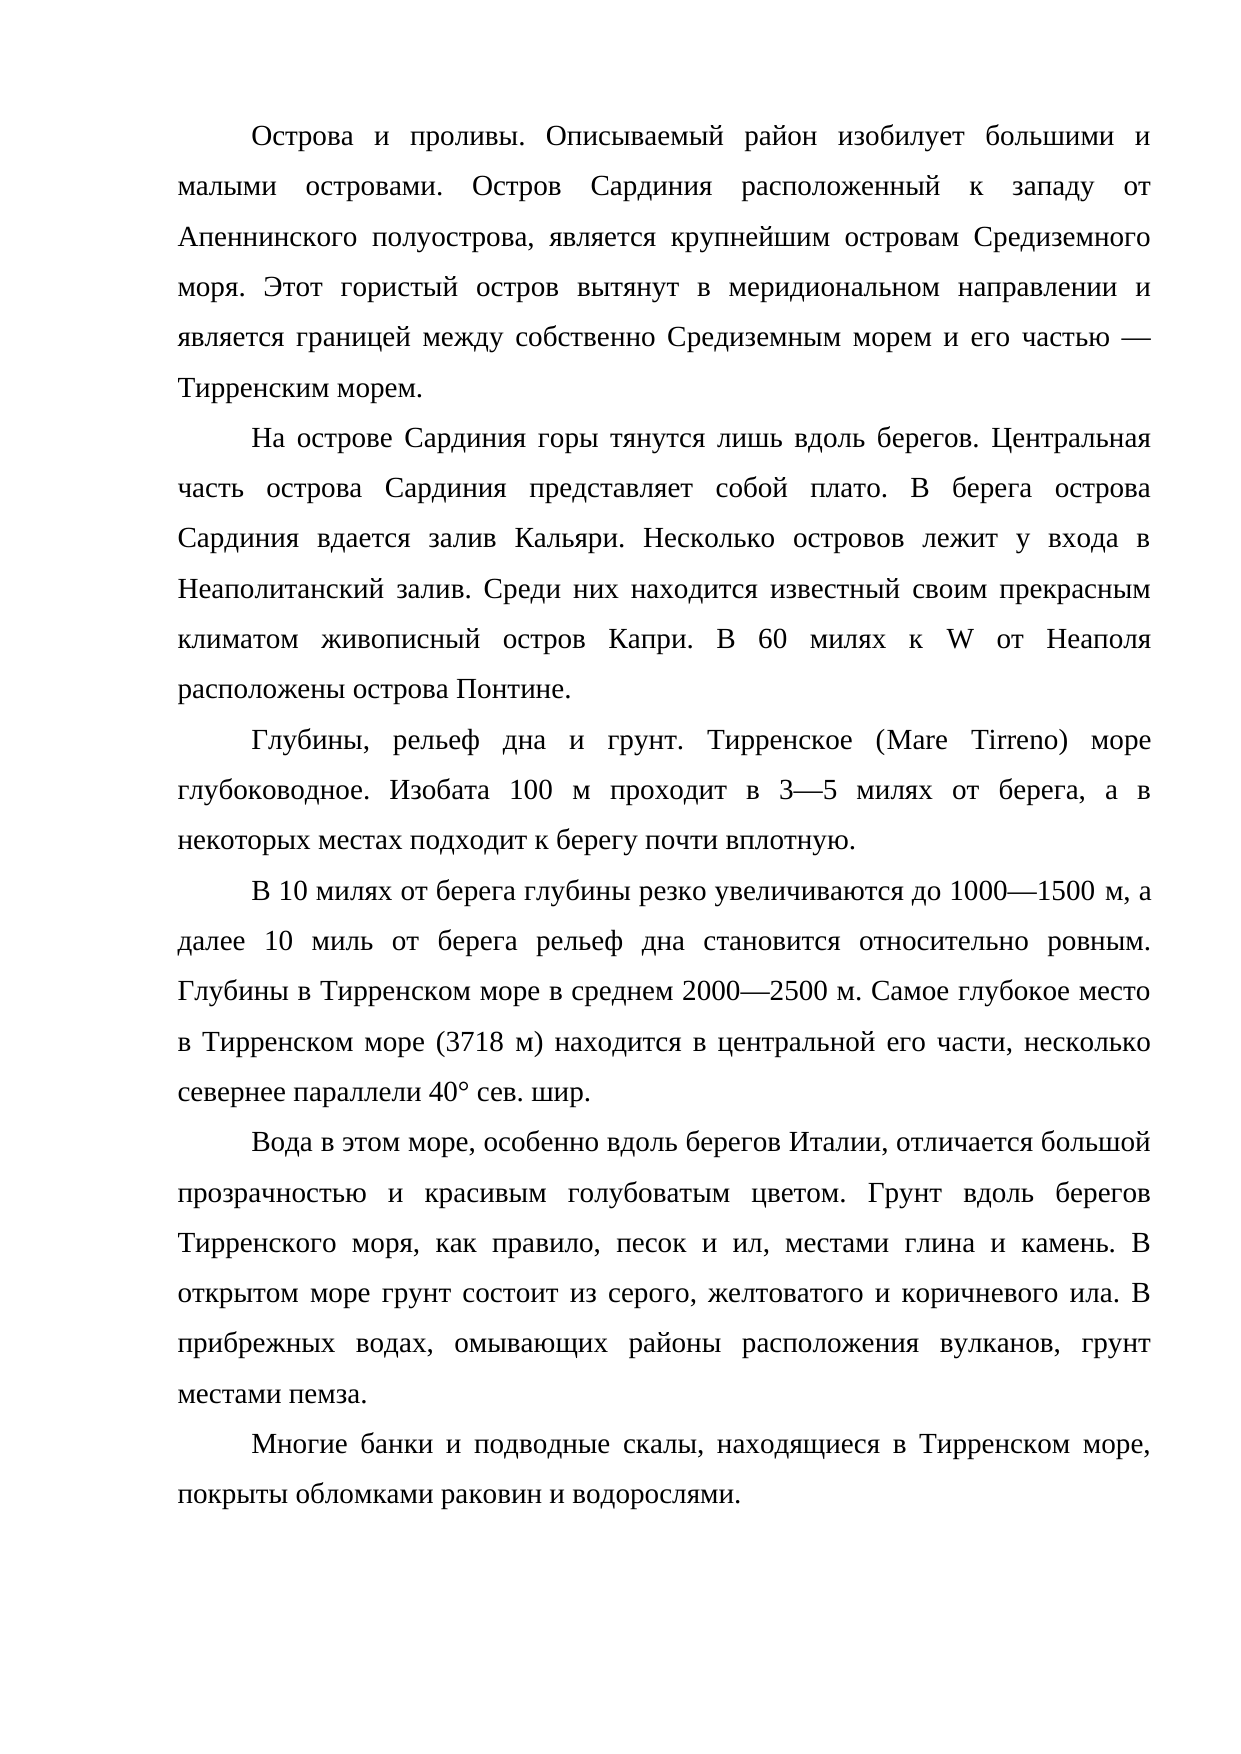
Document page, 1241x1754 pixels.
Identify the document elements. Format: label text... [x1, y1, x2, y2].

text В 10 милях от берега глубины резко увеличиваются до 1000—1500 м, а далее 10 миль от берега рельеф дна становится относительно ровным. Глубины в Тирренском море в среднем 2000—2500 м. Самое глубокое место в Тирренском море (3718 м) находится в центральной его части, несколько севернее параллели 40° сев. шир. [177, 873, 1152, 1108]
text Вода в этом море, особенно вдоль берегов Италии, отличается большой прозрачностью и красивым голубоватым цветом. Грунт вдоль берегов Тирренского моря, как правило, песок и ил, местами глина и камень. В открытом море грунт состоит из серого, желтоватого и коричневого ила. В прибрежных водах, омывающих районы расположения вулканов, грунт местами пемза. [177, 1124, 1152, 1409]
text Острова и проливы. Описываемый район изобилует большими и малыми островами. Остров Сардиния расположенный к западу от Апеннинского полуострова, является крупнейшим островам Средиземного моря. Этот гористый остров вытянут в меридиональном направлении и является границей между собственно Средиземным морем и его частью — Тирренским морем. [177, 118, 1152, 403]
text На острове Сардиния горы тянутся лишь вдоль берегов. Центральная часть острова Сардиния представляет собой плато. В берега острова Сардиния вдается залив Кальяри. Несколько островов лежит у входа в Неаполитанский залив. Среди них находится известный своим прекрасным климатом живописный остров Капри. В 60 милях к W от Неаполя расположены острова Понтине. [177, 420, 1152, 705]
text Многие банки и подводные скалы, находящиеся в Тирренском море, покрыты обломками раковин и водорослями. [177, 1426, 1152, 1510]
text Глубины, рельеф дна и грунт. Тирренское (Mare Tirreno) море глубоководное. Изобата 100 м проходит в 3—5 милях от берега, а в некоторых местах подходит к берегу почти вплотную. [177, 722, 1152, 856]
